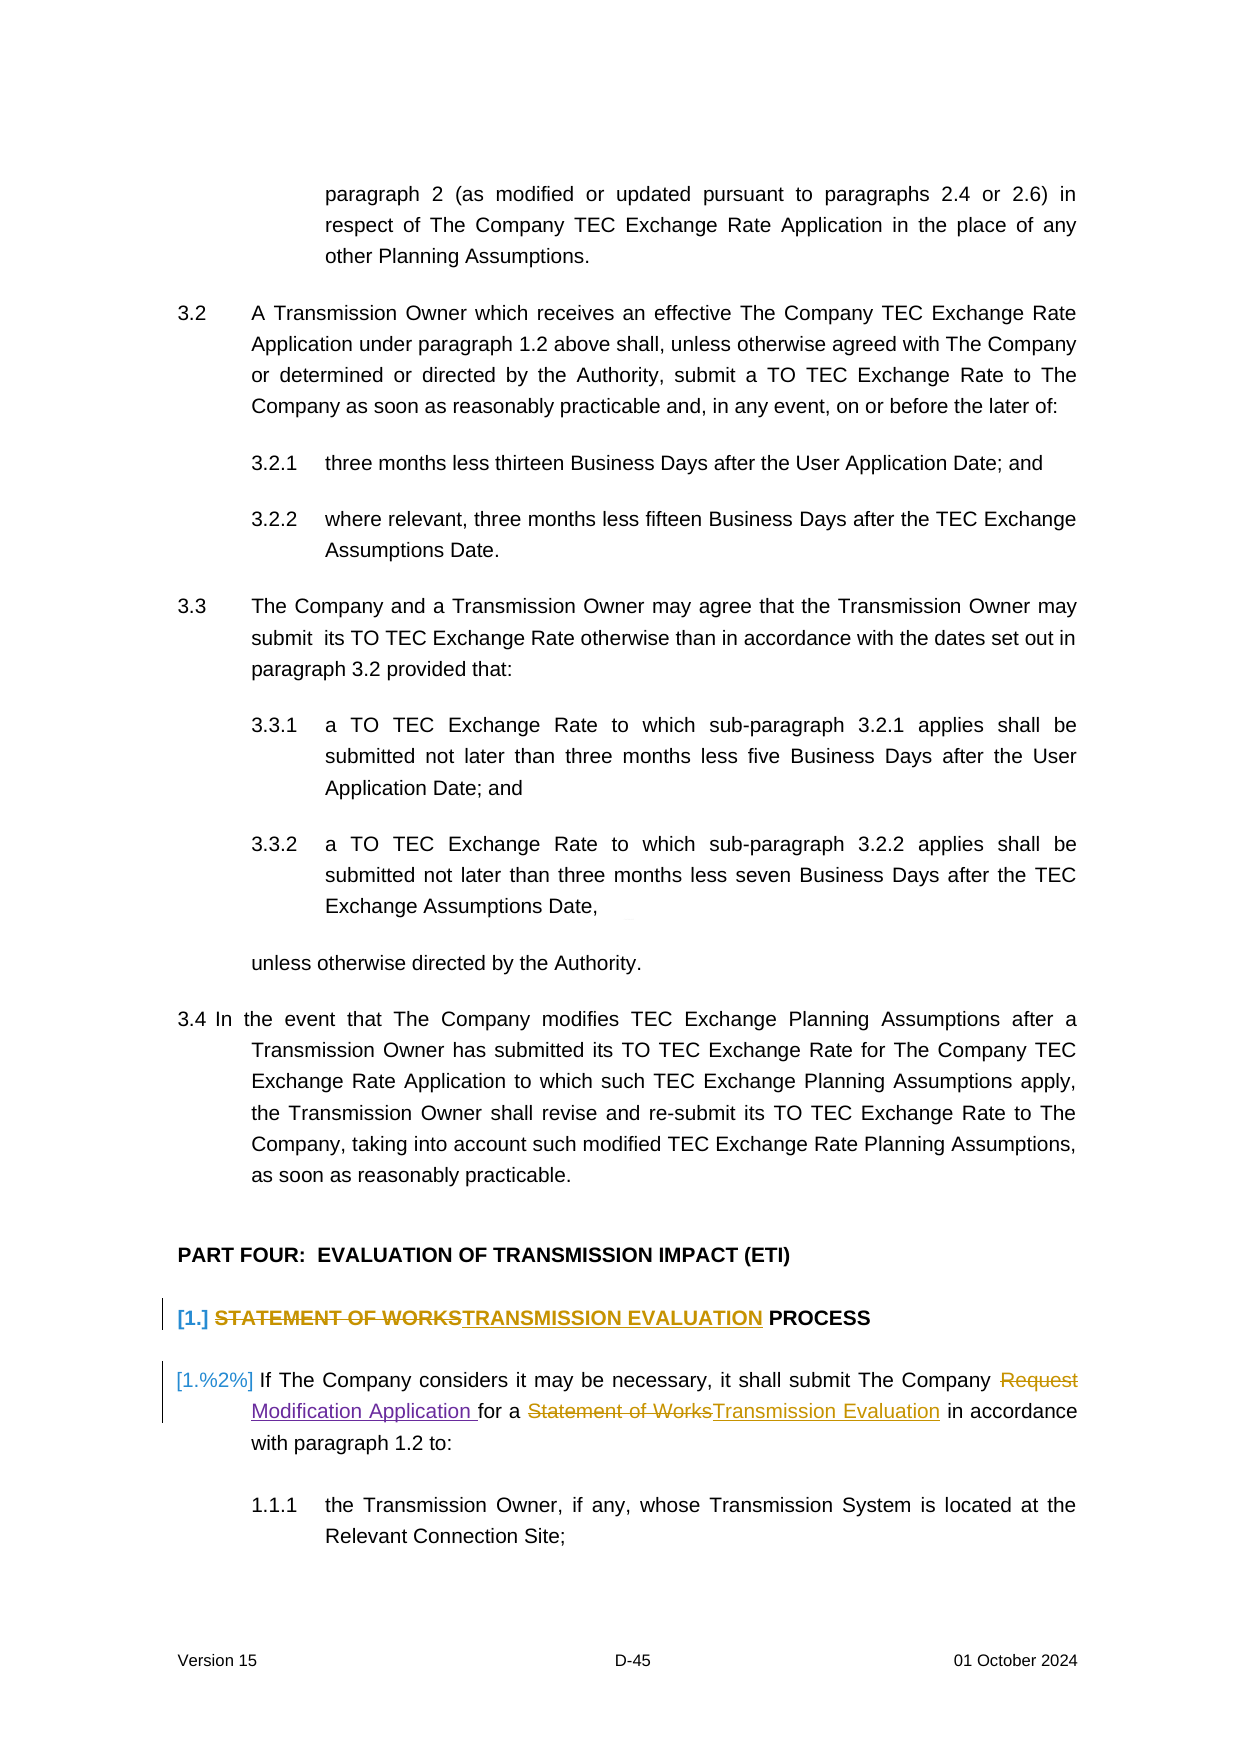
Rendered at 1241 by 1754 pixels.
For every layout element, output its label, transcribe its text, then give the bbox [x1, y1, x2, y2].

subtitle In the event that The Company modifies TEC Exchange Planning Assumptions after a Transmission Owner has submitted its TO TEC Exchange Rate for The Company TEC Exchange Rate Application to which such TEC Exchange Planning Assumptions apply, the Transmission Owner shall revise and re-submit its TO TEC Exchange Rate to The Company, taking into account such modified TEC Exchange Rate Planning Assumptions, as soon as reasonably practicable. [177, 999, 1078, 1187]
subtitle three months less thirteen Business Days after the User Application Date; and [251, 443, 1078, 474]
list If The Company considers it may be necessary, it shall submit The Company for a in accordance with paragraph 1.2 to: [176, 1361, 1078, 1454]
subtitle where relevant, three months less fifteen Business Days after the TEC Exchange Assumptions Date. [251, 499, 1078, 562]
list PROCESS [177, 1298, 1078, 1329]
text PART FOUR: EVALUATION OF TRANSMISSION IMPACT (ETI) [177, 1236, 1078, 1267]
subtitle unless otherwise directed by the Authority. [251, 943, 1078, 974]
text 1.1.1 the Transmission Owner, if any, whose Transmission System is located at the Relevant Connection Site; [251, 1486, 1078, 1548]
subtitle a TO TEC Exchange Rate to which sub-paragraph 3.2.2 applies shall be submitted not later than three months less seven Business Days after the TEC Exchange Assumptions Date, [251, 824, 1078, 918]
subtitle A Transmission Owner which receives an effective The Company TEC Exchange Rate Application under paragraph 1.2 above shall, unless otherwise agreed with The Company or determined or directed by the Authority, submit a TO TEC Exchange Rate to The Company as soon as reasonably practicable and, in any event, on or before the later of: [177, 293, 1078, 418]
subtitle The Company and a Transmission Owner may agree that the Transmission Owner may submit its TO TEC Exchange Rate otherwise than in accordance with the dates set out in paragraph 3.2 provided that: [177, 587, 1078, 681]
subtitle a TO TEC Exchange Rate to which sub-paragraph 3.2.1 applies shall be submitted not later than three months less five Business Days after the User Application Date; and [251, 706, 1078, 799]
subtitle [251, 174, 1078, 268]
